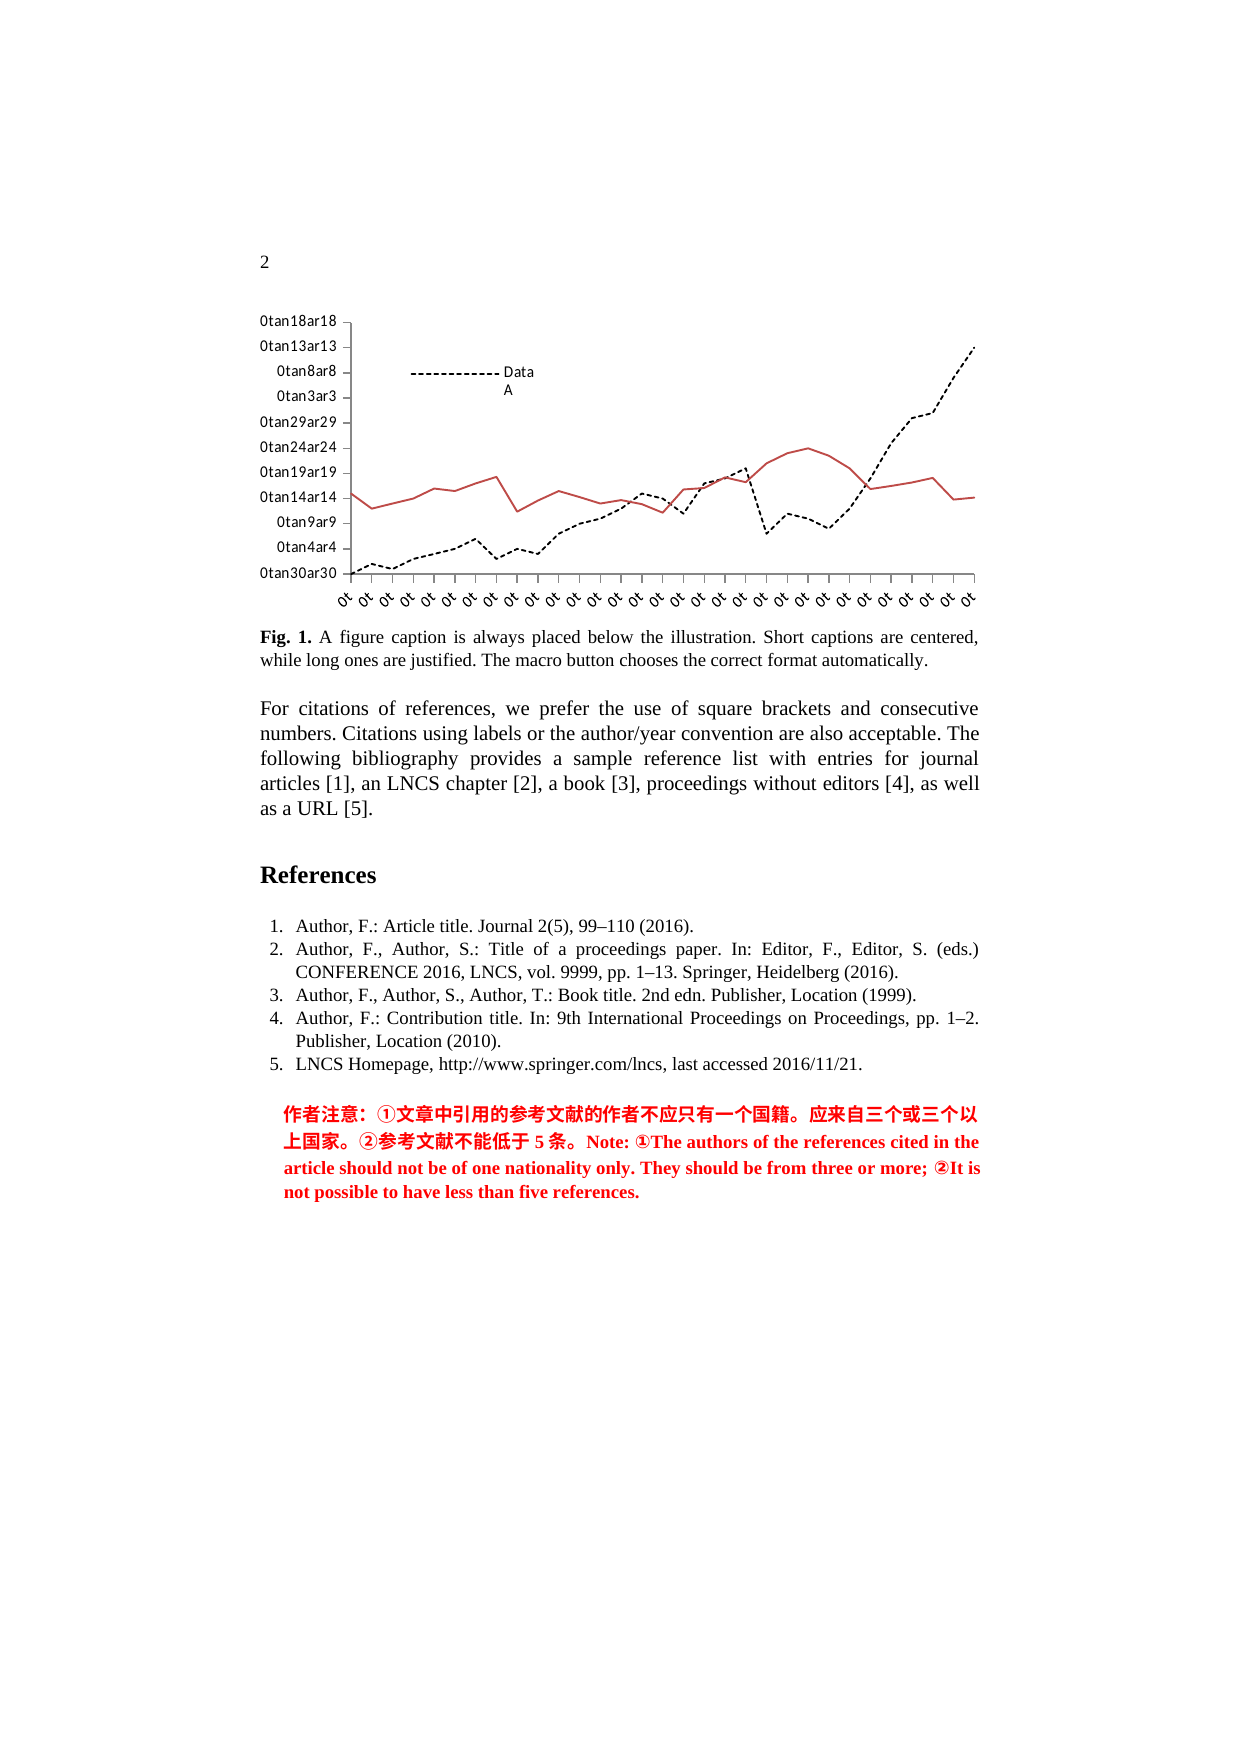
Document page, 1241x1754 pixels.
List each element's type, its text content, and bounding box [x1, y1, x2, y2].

list 作者注意：①文章中引用的参考文献的作者不应只有一个国籍。应来自三个或三个以上国家。②参考文献不能低于5条。Note: ①The authors of the references cited in the article should not be of one nationality only. They should be from three or more; ②It is not possible to have less than five references. [283, 1100, 980, 1203]
text LNCS Homepage, http://www.springer.com/lncs, last accessed 2016/11/21. [283, 1052, 980, 1074]
text Fig. 1. A figure caption is always placed below the illustration. Short captions are centered, while long ones are justified. The macro button chooses the correct format automatically. [260, 624, 980, 670]
text Author, F., Author, S., Author, T.: Book title. 2nd edn. Publisher, Location (1999). [283, 983, 980, 1006]
text Author, F., Author, S.: Title of a proceedings paper. In: Editor, F., Editor, S. (eds.) CONFERENCE 2016, LNCS, vol. 9999, pp. 1–13. Springer, Heidelberg (2016). [283, 937, 980, 983]
text Author, F.: Contribution title. In: 9th International Proceedings on Proceedings, pp. 1–2. Publisher, Location (2010). [283, 1006, 980, 1052]
subtitle References [260, 858, 980, 889]
text Author, F.: Article title. Journal 2(5), 99–110 (2016). [283, 914, 980, 937]
text For citations of references, we prefer the use of square brackets and consecutive numbers. Citations using labels or the author/year convention are also acceptable. The following bibliography provides a sample reference list with entries for journal articles [1], an LNCS chapter [2], a book [3], proceedings without editors [4], as well as a URL [5]. [260, 695, 980, 820]
